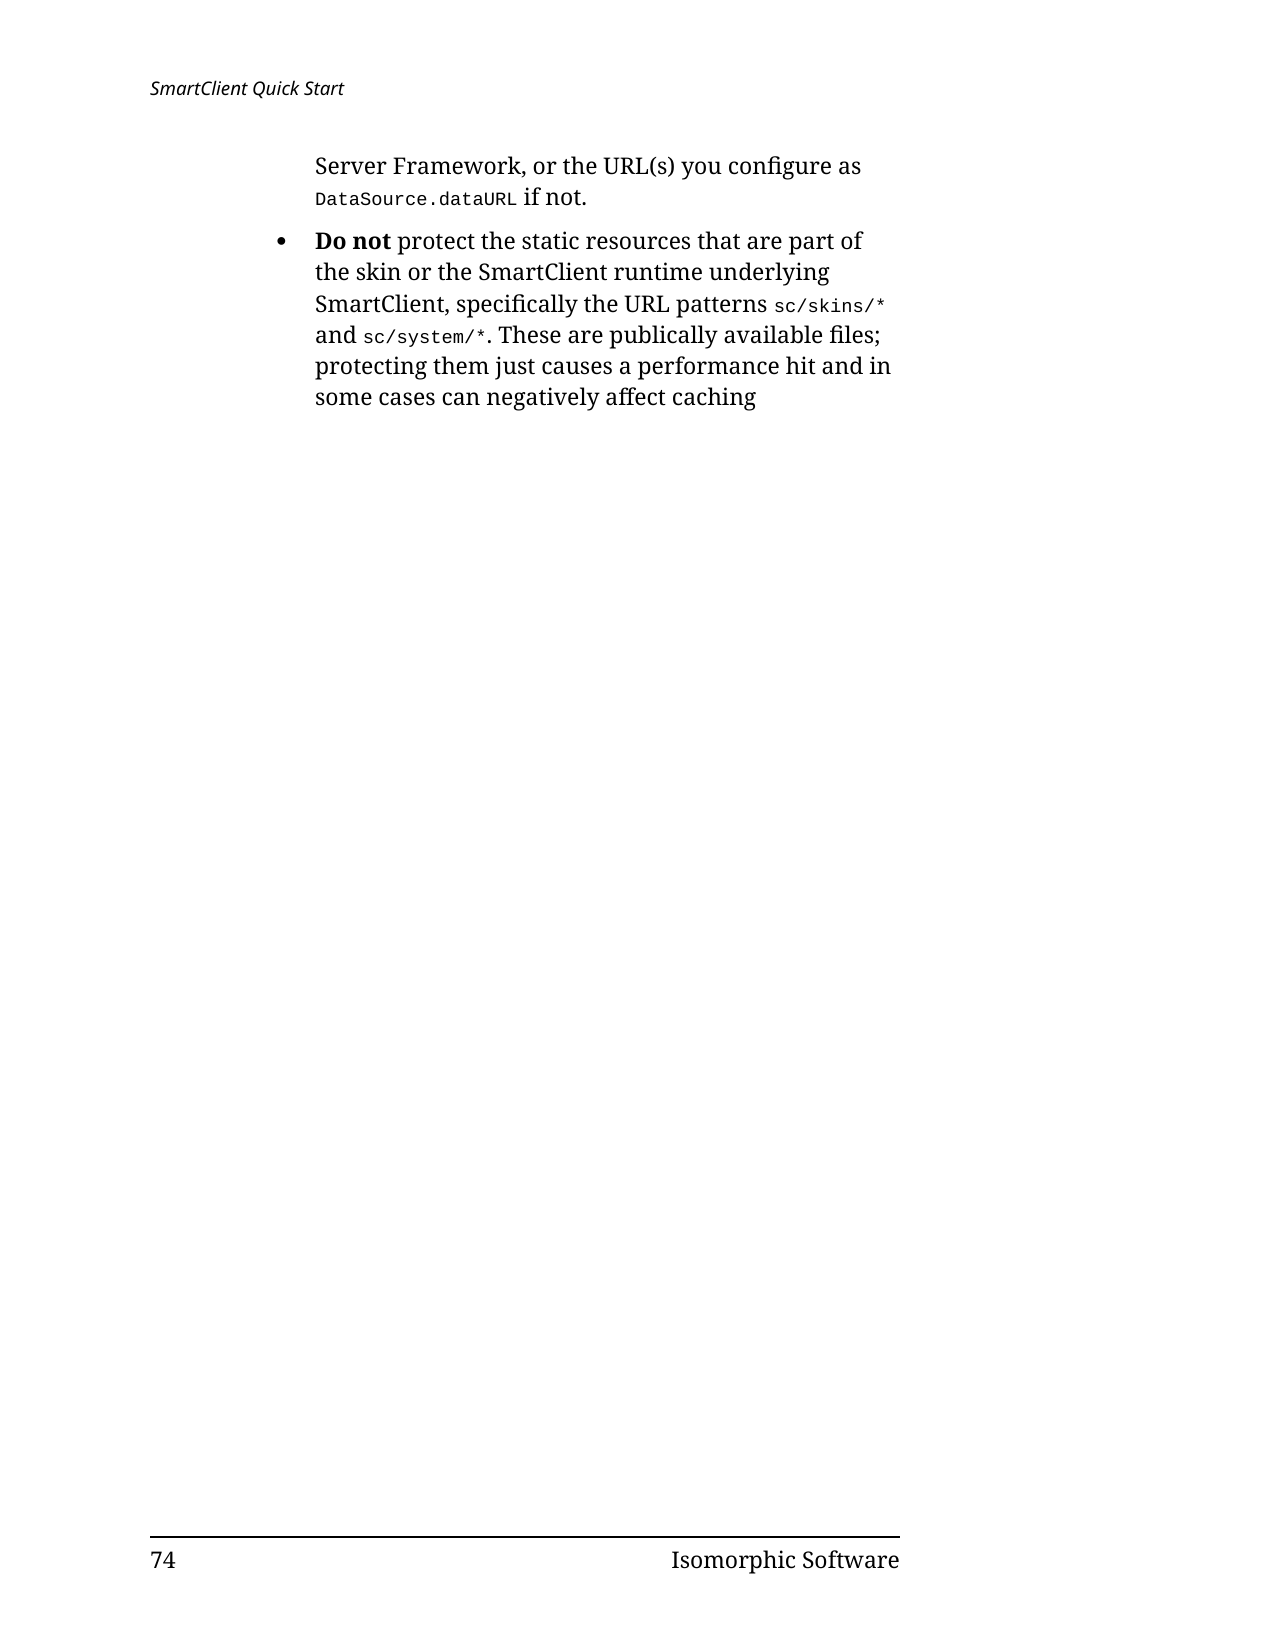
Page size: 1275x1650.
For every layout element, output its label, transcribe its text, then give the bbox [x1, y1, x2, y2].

text Do not protect the static resources that are part of the skin or the SmartClient runtime underlying SmartClient, specifically the URL patterns sc/skins/* and sc/system/*. These are publically available files; protecting them just causes a performance hit and in some cases can negatively affect caching [277, 225, 900, 412]
